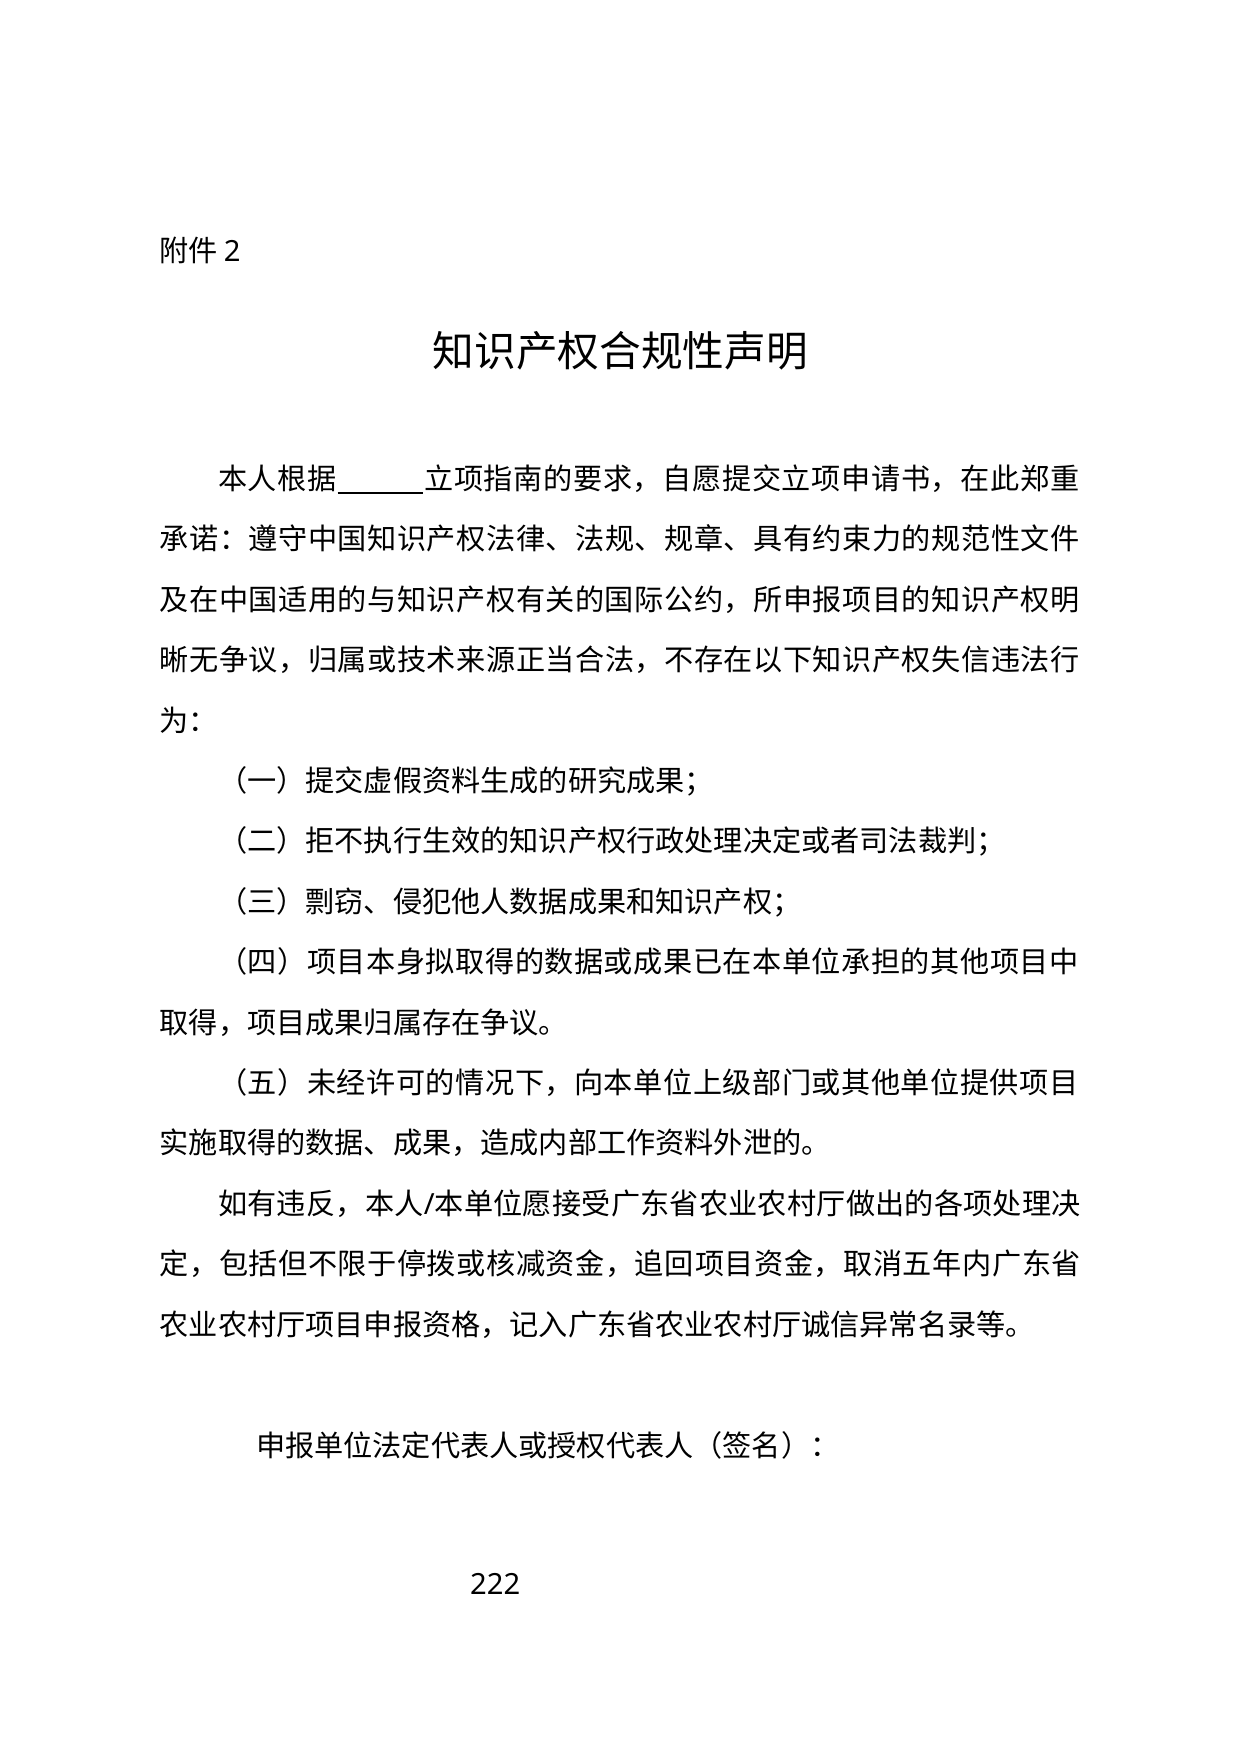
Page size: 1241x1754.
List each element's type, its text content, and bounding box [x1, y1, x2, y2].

text （五）未经许可的情况下，向本单位上级部门或其他单位提供项目实施取得的数据、成果，造成内部工作资料外泄的。 [159, 1045, 1081, 1166]
text （四）项目本身拟取得的数据或成果已在本单位承担的其他项目中取得，项目成果归属存在争议。 [159, 924, 1081, 1045]
text （一）提交虚假资料生成的研究成果； [159, 743, 1081, 803]
text 如有违反，本人/本单位愿接受广东省农业农村厅做出的各项处理决定，包括但不限于停拨或核减资金，追回项目资金，取消五年内广东省农业农村厅项目申报资格，记入广东省农业农村厅诚信异常名录等。 [159, 1166, 1081, 1347]
text 申报单位法定代表人或授权代表人（签名）： [159, 1408, 1081, 1468]
text （三）剽窃、侵犯他人数据成果和知识产权； [159, 864, 1081, 924]
text 本人根据 立项指南的要求，自愿提交立项申请书，在此郑重承诺：遵守中国知识产权法律、法规、规章、具有约束力的规范性文件及在中国适用的与知识产权有关的国际公约，所申报项目的知识产权明晰无争议，归属或技术来源正当合法，不存在以下知识产权失信违法行为： [159, 441, 1081, 743]
text （二）拒不执行生效的知识产权行政处理决定或者司法裁判； [159, 803, 1081, 864]
text 知识产权合规性声明 [159, 324, 1081, 376]
text 附件2 [159, 220, 1081, 272]
